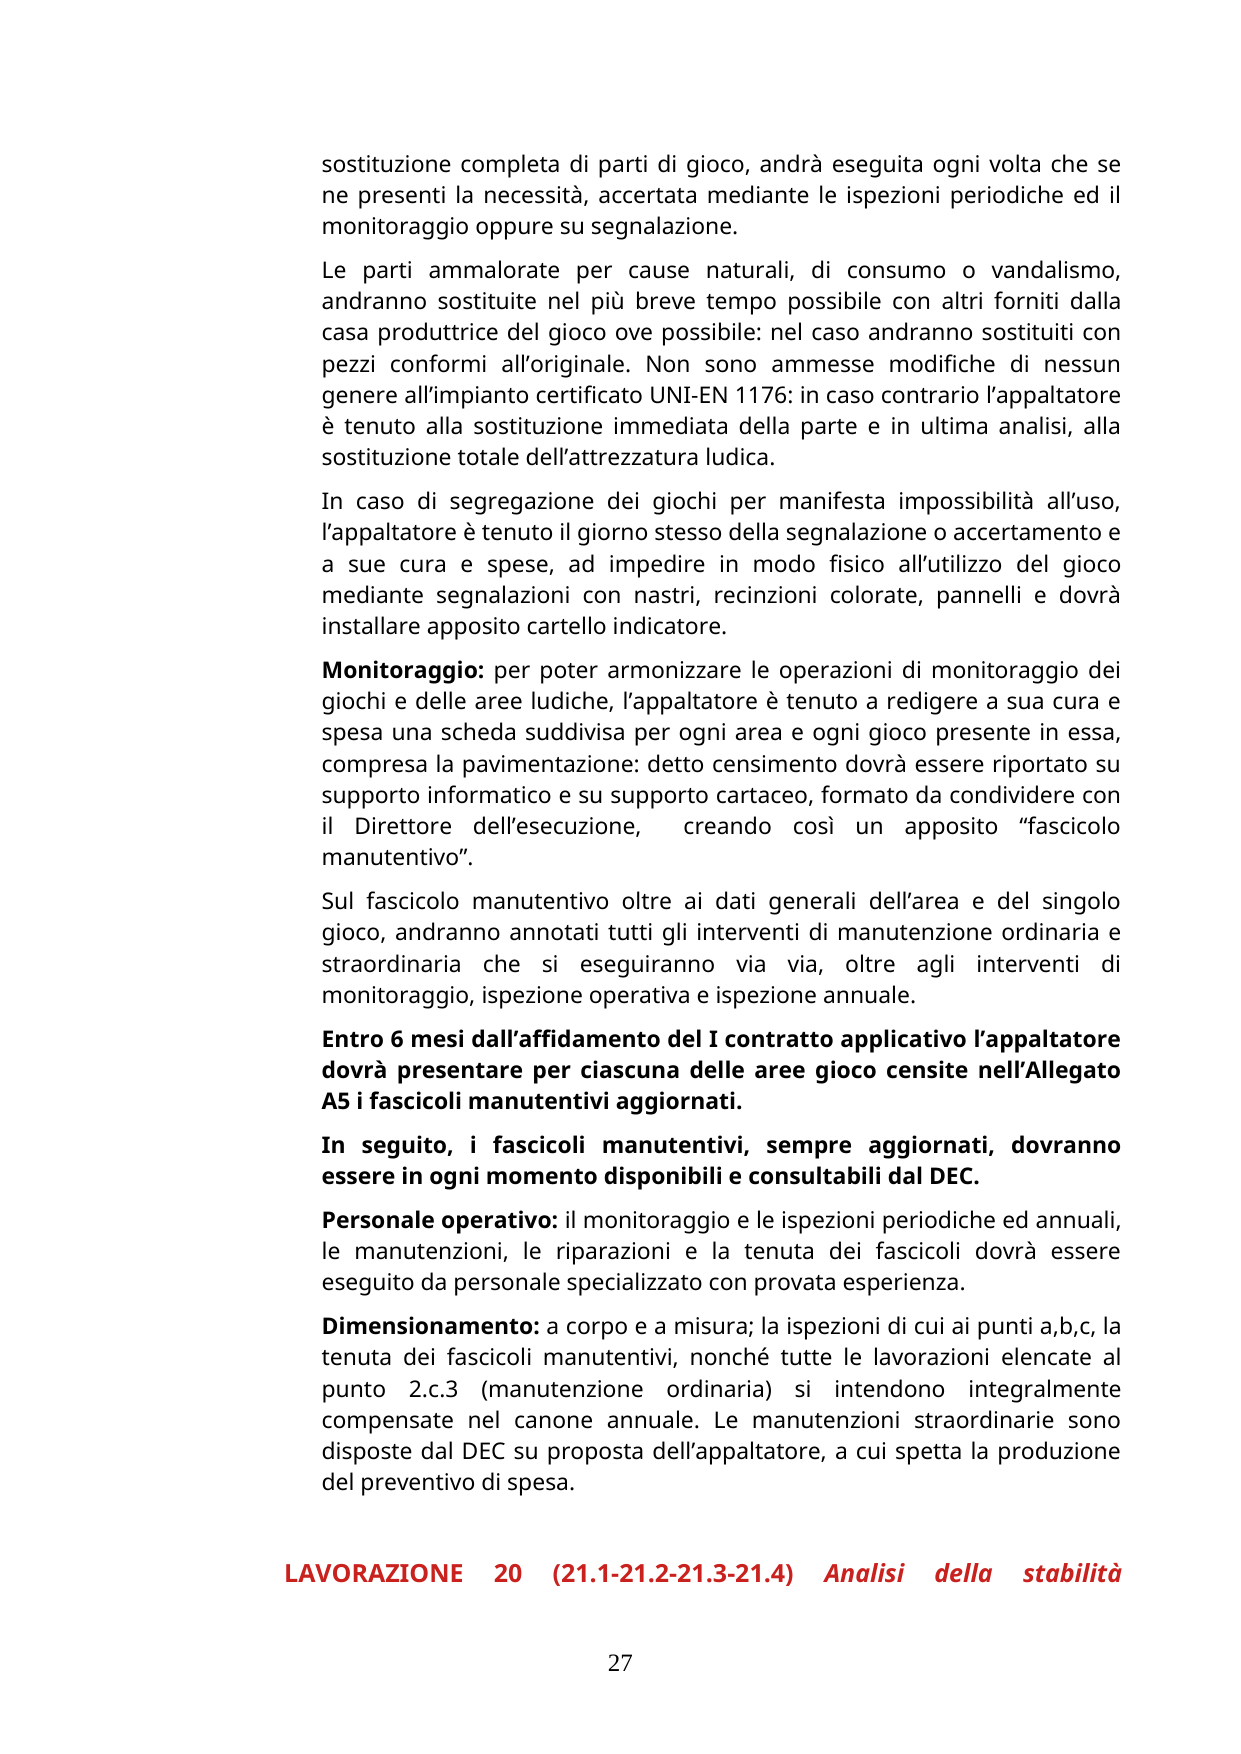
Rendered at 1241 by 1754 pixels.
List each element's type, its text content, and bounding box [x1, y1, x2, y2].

text Sul fascicolo manutentivo oltre ai dati generali dell’area e del singolo gioco, andranno annotati tutti gli interventi di manutenzione ordinaria e straordinaria che si eseguiranno via via, oltre agli interventi di monitoraggio, ispezione operativa e ispezione annuale. [321, 885, 1122, 1010]
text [284, 1556, 1122, 1590]
text Monitoraggio: per poter armonizzare le operazioni di monitoraggio dei giochi e delle aree ludiche, l’appaltatore è tenuto a redigere a sua cura e spesa una scheda suddivisa per ogni area e ogni gioco presente in essa, compresa la pavimentazione: detto censimento dovrà essere riportato su supporto informatico e su supporto cartaceo, formato da condividere con il Direttore dell’esecuzione, creando così un apposito “fascicolo manutentivo”. [321, 654, 1122, 873]
text Personale operativo: il monitoraggio e le ispezioni periodiche ed annuali, le manutenzioni, le riparazioni e la tenuta dei fascicoli dovrà essere eseguito da personale specializzato con provata esperienza. [321, 1204, 1122, 1298]
text Dimensionamento: a corpo e a misura; la ispezioni di cui ai punti a,b,c, la tenuta dei fascicoli manutentivi, nonché tutte le lavorazioni elencate al punto 2.c.3 (manutenzione ordinaria) si intendono integralmente compensate nel canone annuale. Le manutenzioni straordinarie sono disposte dal DEC su proposta dell’appaltatore, a cui spetta la produzione del preventivo di spesa. [321, 1310, 1122, 1498]
text In caso di segregazione dei giochi per manifesta impossibilità all’uso, l’appaltatore è tenuto il giorno stesso della segnalazione o accertamento e a sue cura e spese, ad impedire in modo fisico all’utilizzo del gioco mediante segnalazioni con nastri, recinzioni colorate, pannelli e dovrà installare apposito cartello indicatore. [321, 485, 1122, 641]
text Entro 6 mesi dall’affidamento del I contratto applicativo l’appaltatore dovrà presentare per ciascuna delle aree gioco censite nell’Allegato A5 i fascicoli manutentivi aggiornati. [321, 1023, 1122, 1116]
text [321, 148, 1122, 241]
text In seguito, i fascicoli manutentivi, sempre aggiornati, dovranno essere in ogni momento disponibili e consultabili dal DEC. [321, 1129, 1122, 1191]
text Le parti ammalorate per cause naturali, di consumo o vandalismo, andranno sostituite nel più breve tempo possibile con altri forniti dalla casa produttrice del gioco ove possibile: nel caso andranno sostituiti con pezzi conformi all’originale. Non sono ammesse modifiche di nessun genere all’impianto certificato UNI-EN 1176: in caso contrario l’appaltatore è tenuto alla sostituzione immediata della parte e in ultima analisi, alla sostituzione totale dell’attrezzatura ludica. [321, 254, 1122, 473]
